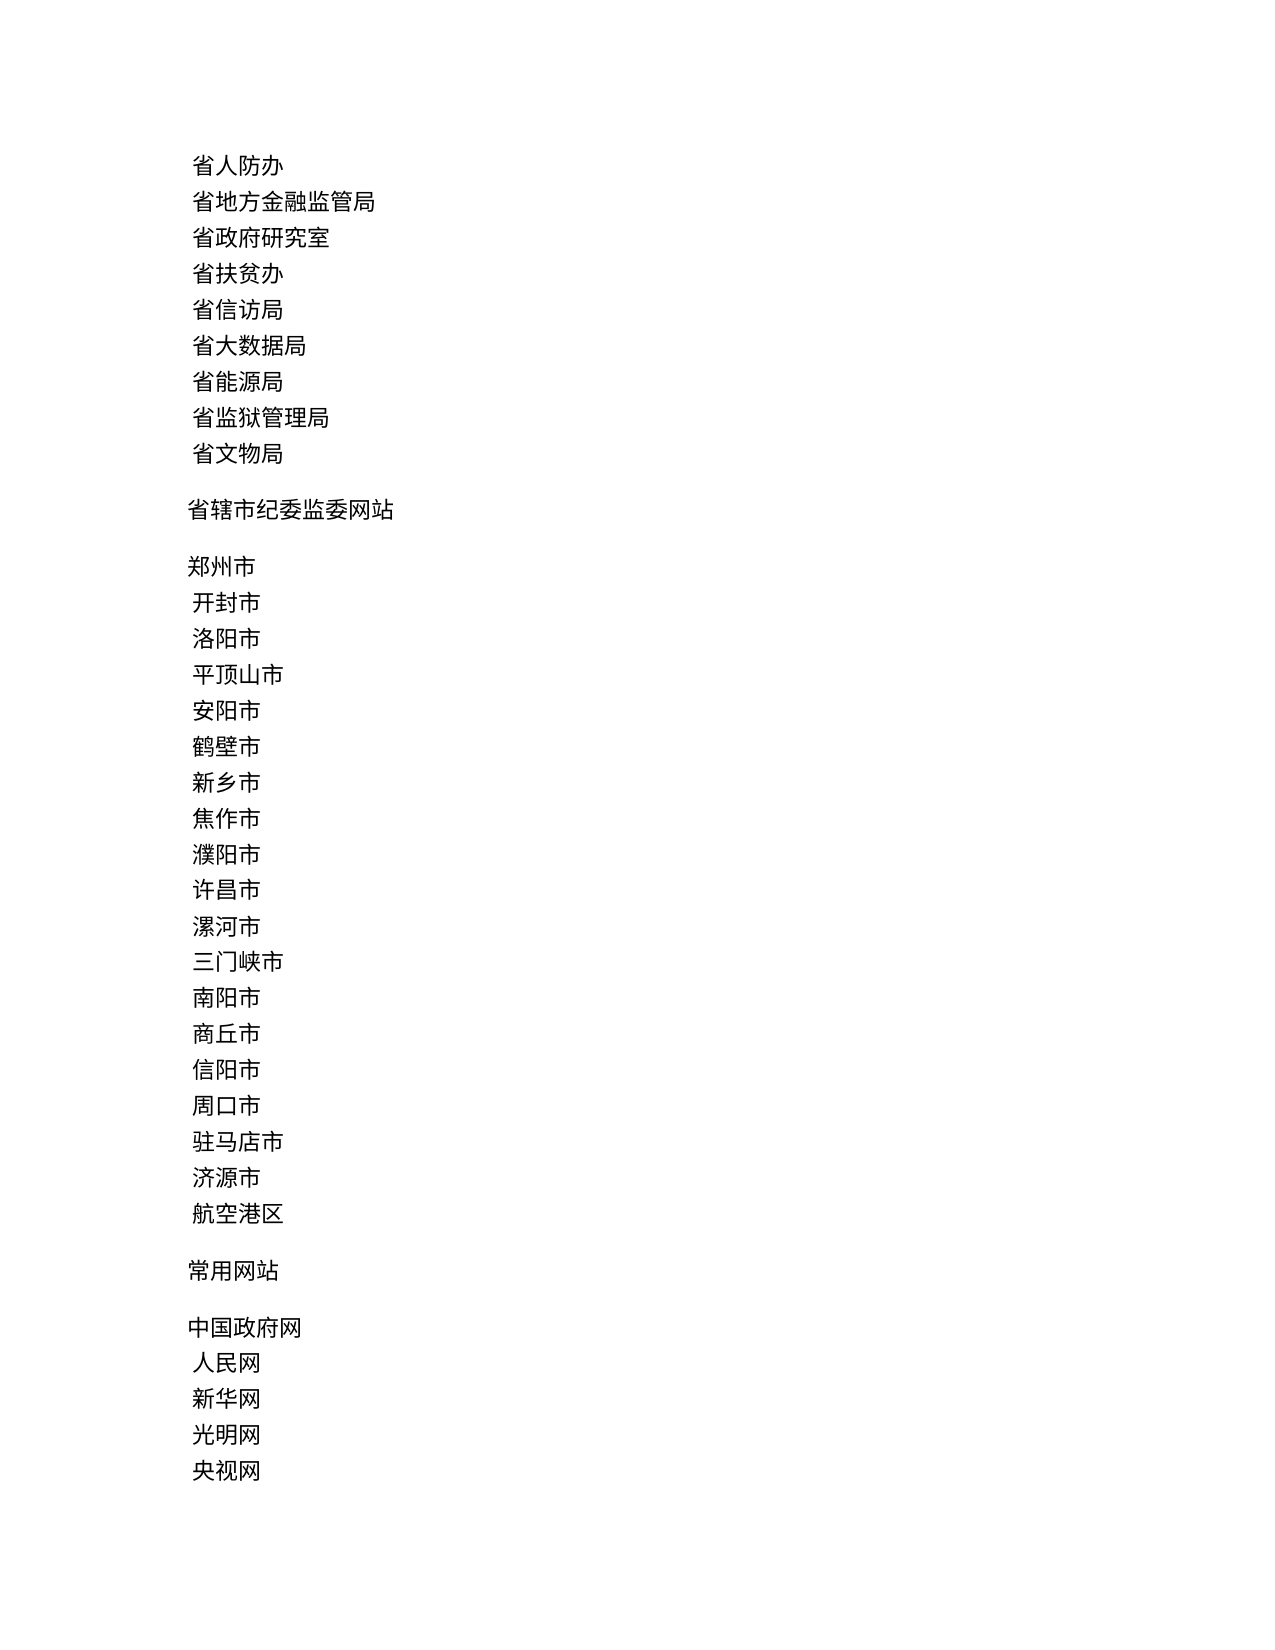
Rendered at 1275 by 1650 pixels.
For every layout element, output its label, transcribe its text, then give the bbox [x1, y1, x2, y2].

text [187, 150, 1087, 469]
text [187, 1311, 1087, 1486]
text 省辖市纪委监委网站 [187, 494, 1087, 526]
text 常用网站 [187, 1255, 1087, 1286]
text 郑州市 开封市 洛阳市 平顶山市 安阳市 鹤壁市 新乡市 焦作市 濮阳市 许昌市 漯河市 三门峡市 南阳市 商丘市 信阳市 周口市 驻马店市 济源市 航空港区 [187, 551, 1087, 1229]
